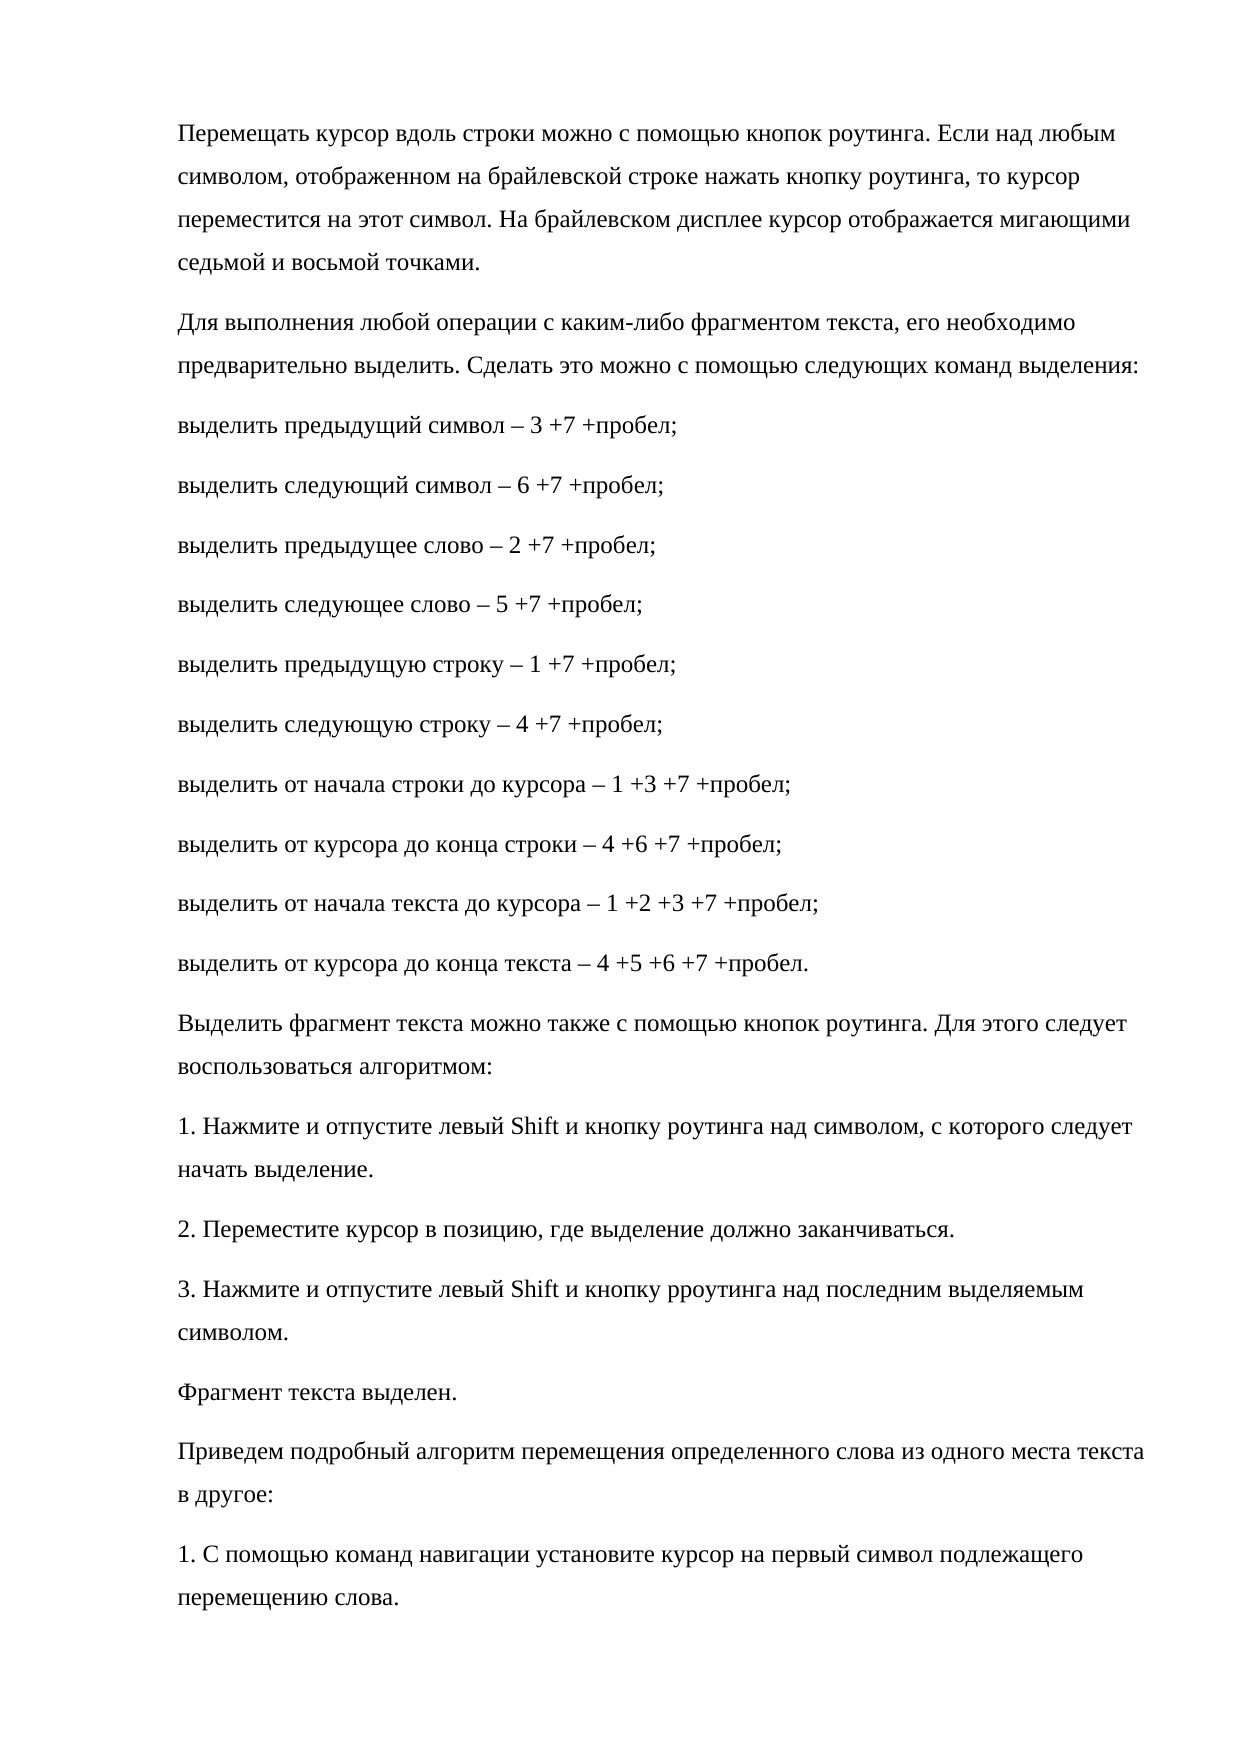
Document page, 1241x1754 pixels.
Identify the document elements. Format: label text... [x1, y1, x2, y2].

text выделить предыдущее слово – 2 +7 +пробел; [177, 530, 1152, 558]
text 2. Переместите курсор в позицию, где выделение должно заканчиваться. [177, 1214, 1152, 1243]
text выделить следующее слово – 5 +7 +пробел; [177, 589, 1152, 618]
text выделить следующую строку – 4 +7 +пробел; [177, 709, 1152, 738]
text 1. Нажмите и отпустите левый Shift и кнопку роутинга над символом, с которого следует начать выделение. [177, 1111, 1152, 1183]
text выделить от начала текста до курсора – 1 +2 +3 +7 +пробел; [177, 888, 1152, 917]
text выделить от курсора до конца строки – 4 +6 +7 +пробел; [177, 829, 1152, 857]
text Приведем подробный алгоритм перемещения определенного слова из одного места текста в другое: [177, 1436, 1152, 1508]
text Для выполнения любой операции с каким-либо фрагментом текста, его необходимо предварительно выделить. Сделать это можно с помощью следующих команд выделения: [177, 307, 1152, 379]
text Перемещать курсор вдоль строки можно с помощью кнопок роутинга. Если над любым символом, отображенном на брайлевской строке нажать кнопку роутинга, то курсор переместится на этот символ. На брайлевском дисплее курсор отображается мигающими седьмой и восьмой точками. [177, 118, 1152, 276]
text выделить от курсора до конца текста – 4 +5 +6 +7 +пробел. [177, 948, 1152, 977]
text Выделить фрагмент текста можно также с помощью кнопок роутинга. Для этого следует воспользоваться алгоритмом: [177, 1008, 1152, 1080]
text выделить предыдущую строку – 1 +7 +пробел; [177, 649, 1152, 678]
text 1. С помощью команд навигации установите курсор на первый символ подлежащего перемещению слова. [177, 1539, 1152, 1611]
text выделить предыдущий символ – 3 +7 +пробел; [177, 410, 1152, 439]
text 3. Нажмите и отпустите левый Shift и кнопку рроутинга над последним выделяемым символом. [177, 1274, 1152, 1346]
text выделить от начала строки до курсора – 1 +3 +7 +пробел; [177, 769, 1152, 798]
text выделить следующий символ – 6 +7 +пробел; [177, 470, 1152, 499]
text Фрагмент текста выделен. [177, 1377, 1152, 1405]
